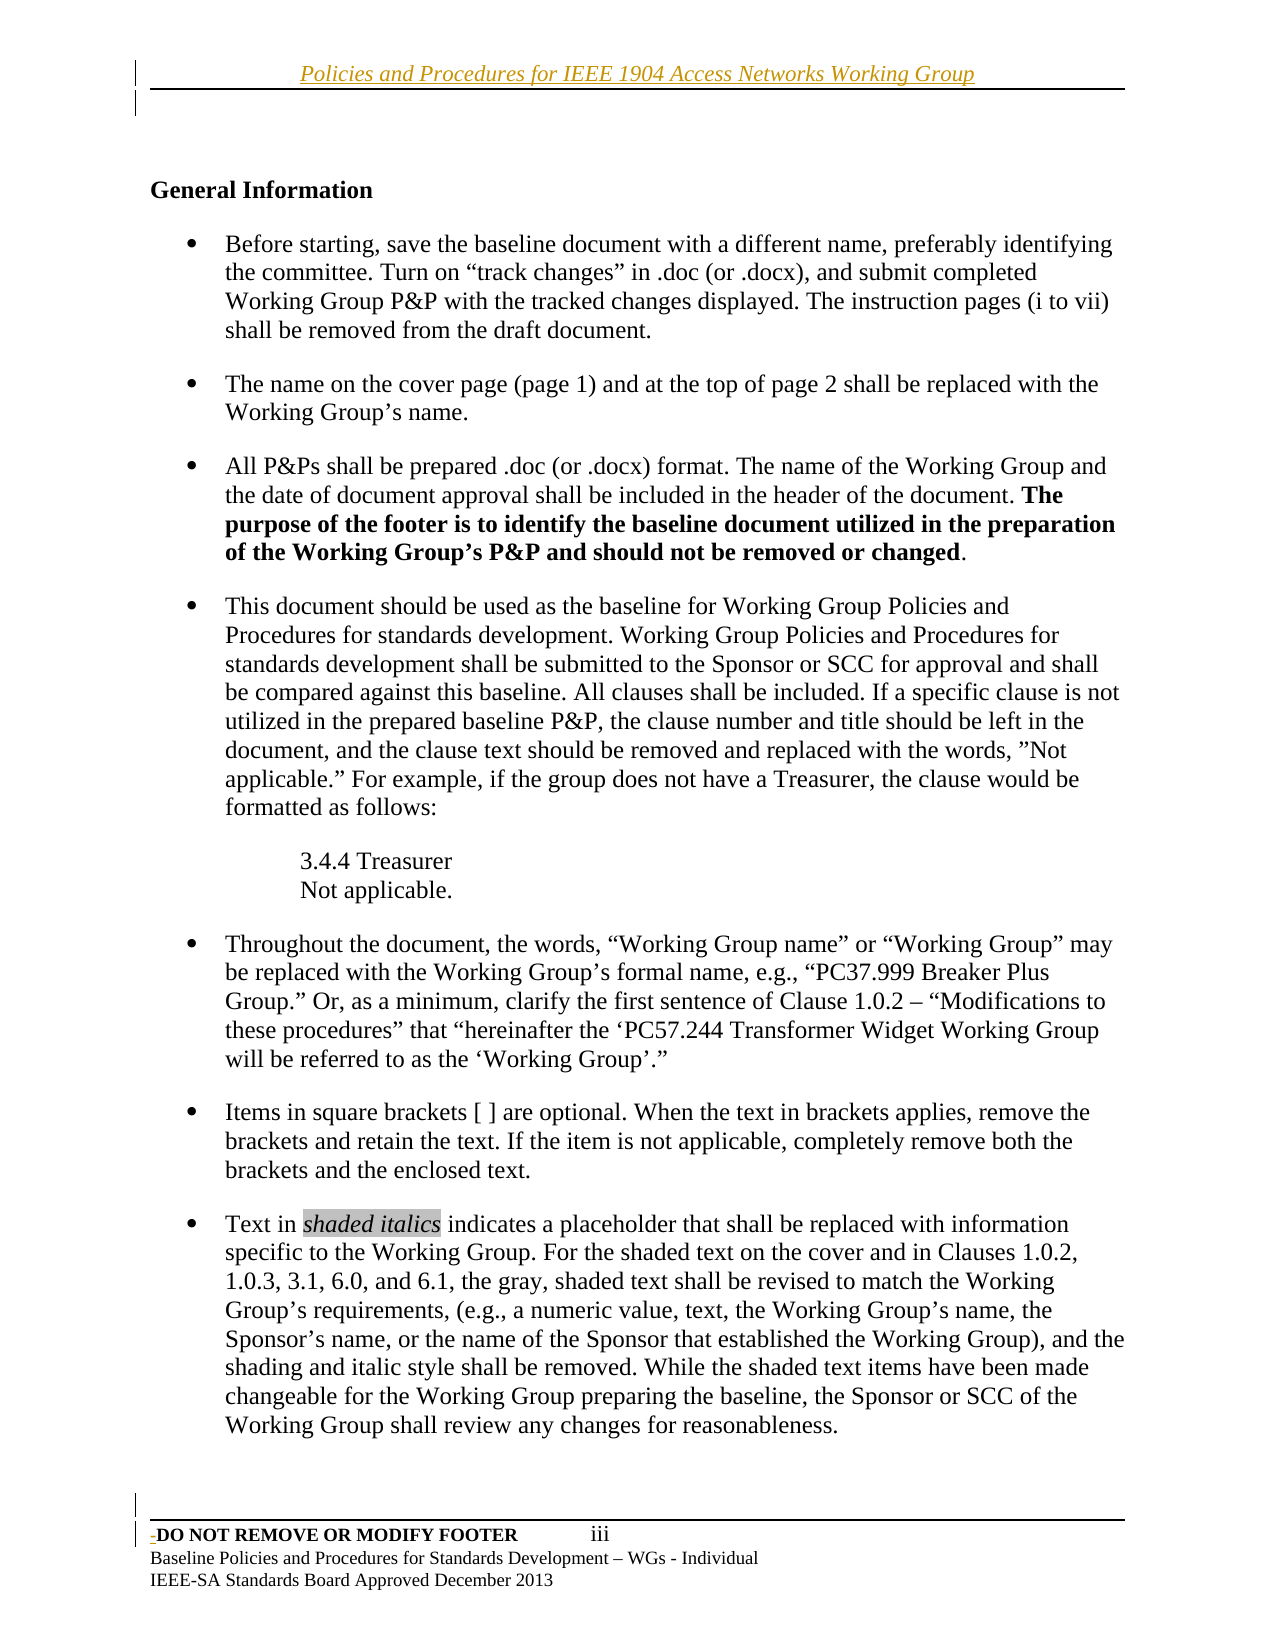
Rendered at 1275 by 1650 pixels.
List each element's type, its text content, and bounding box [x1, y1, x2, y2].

list This document should be used as the baseline for Working Group Policies and Procedures for standards development. Working Group Policies and Procedures for standards development shall be submitted to the Sponsor or SCC for approval and shall be compared against this baseline. All clauses shall be included. If a specific clause is not utilized in the prepared baseline P&P, the clause number and title should be left in the document, and the clause text should be removed and replaced with the words, ”Not applicable.” For example, if the group does not have a Treasurer, the clause would be formatted as follows: [187, 591, 1125, 821]
list Text in shaded italics indicates a placeholder that shall be replaced with information specific to the Working Group. For the shaded text on the cover and in Clauses 1.0.2, 1.0.3, 3.1, 6.0, and 6.1, the gray, shaded text shall be revised to match the Working Group’s requirements, (e.g., a numeric value, text, the Working Group’s name, the Sponsor’s name, or the name of the Sponsor that established the Working Group), and the shading and italic style shall be removed. While the shaded text items have been made changeable for the Working Group preparing the baseline, the Sponsor or SCC of the Working Group shall review any changes for reasonableness. [187, 1209, 1125, 1439]
list Throughout the document, the words, “Working Group name” or “Working Group” may be replaced with the Working Group’s formal name, e.g., “PC37.999 Breaker Plus Group.” Or, as a minimum, clarify the first sentence of Clause 1.0.2 – “Modifications to these procedures” that “hereinafter the ‘PC57.244 Transformer Widget Working Group will be referred to as the ‘Working Group’.” [187, 929, 1125, 1072]
text General Information [150, 175, 1125, 204]
list The name on the cover page (page 1) and at the top of page 2 shall be replaced with the Working Group’s name. [187, 369, 1125, 426]
list Items in square brackets [ ] are optional. When the text in brackets applies, remove the brackets and retain the text. If the item is not applicable, completely remove both the brackets and the enclosed text. [187, 1097, 1125, 1184]
list All P&Ps shall be prepared .doc (or .docx) format. The name of the Working Group and the date of document approval shall be included in the header of the document. The purpose of the footer is to identify the baseline document utilized in the preparation of the Working Group’s P&P and should not be removed or changed. [187, 451, 1125, 566]
text 3.4.4 Treasurer Not applicable. [300, 846, 1125, 904]
list Before starting, save the baseline document with a different name, preferably identifying the committee. Turn on “track changes” in .doc (or .docx), and submit completed Working Group P&P with the tracked changes displayed. The instruction pages (i to vii) shall be removed from the draft document. [187, 229, 1125, 344]
